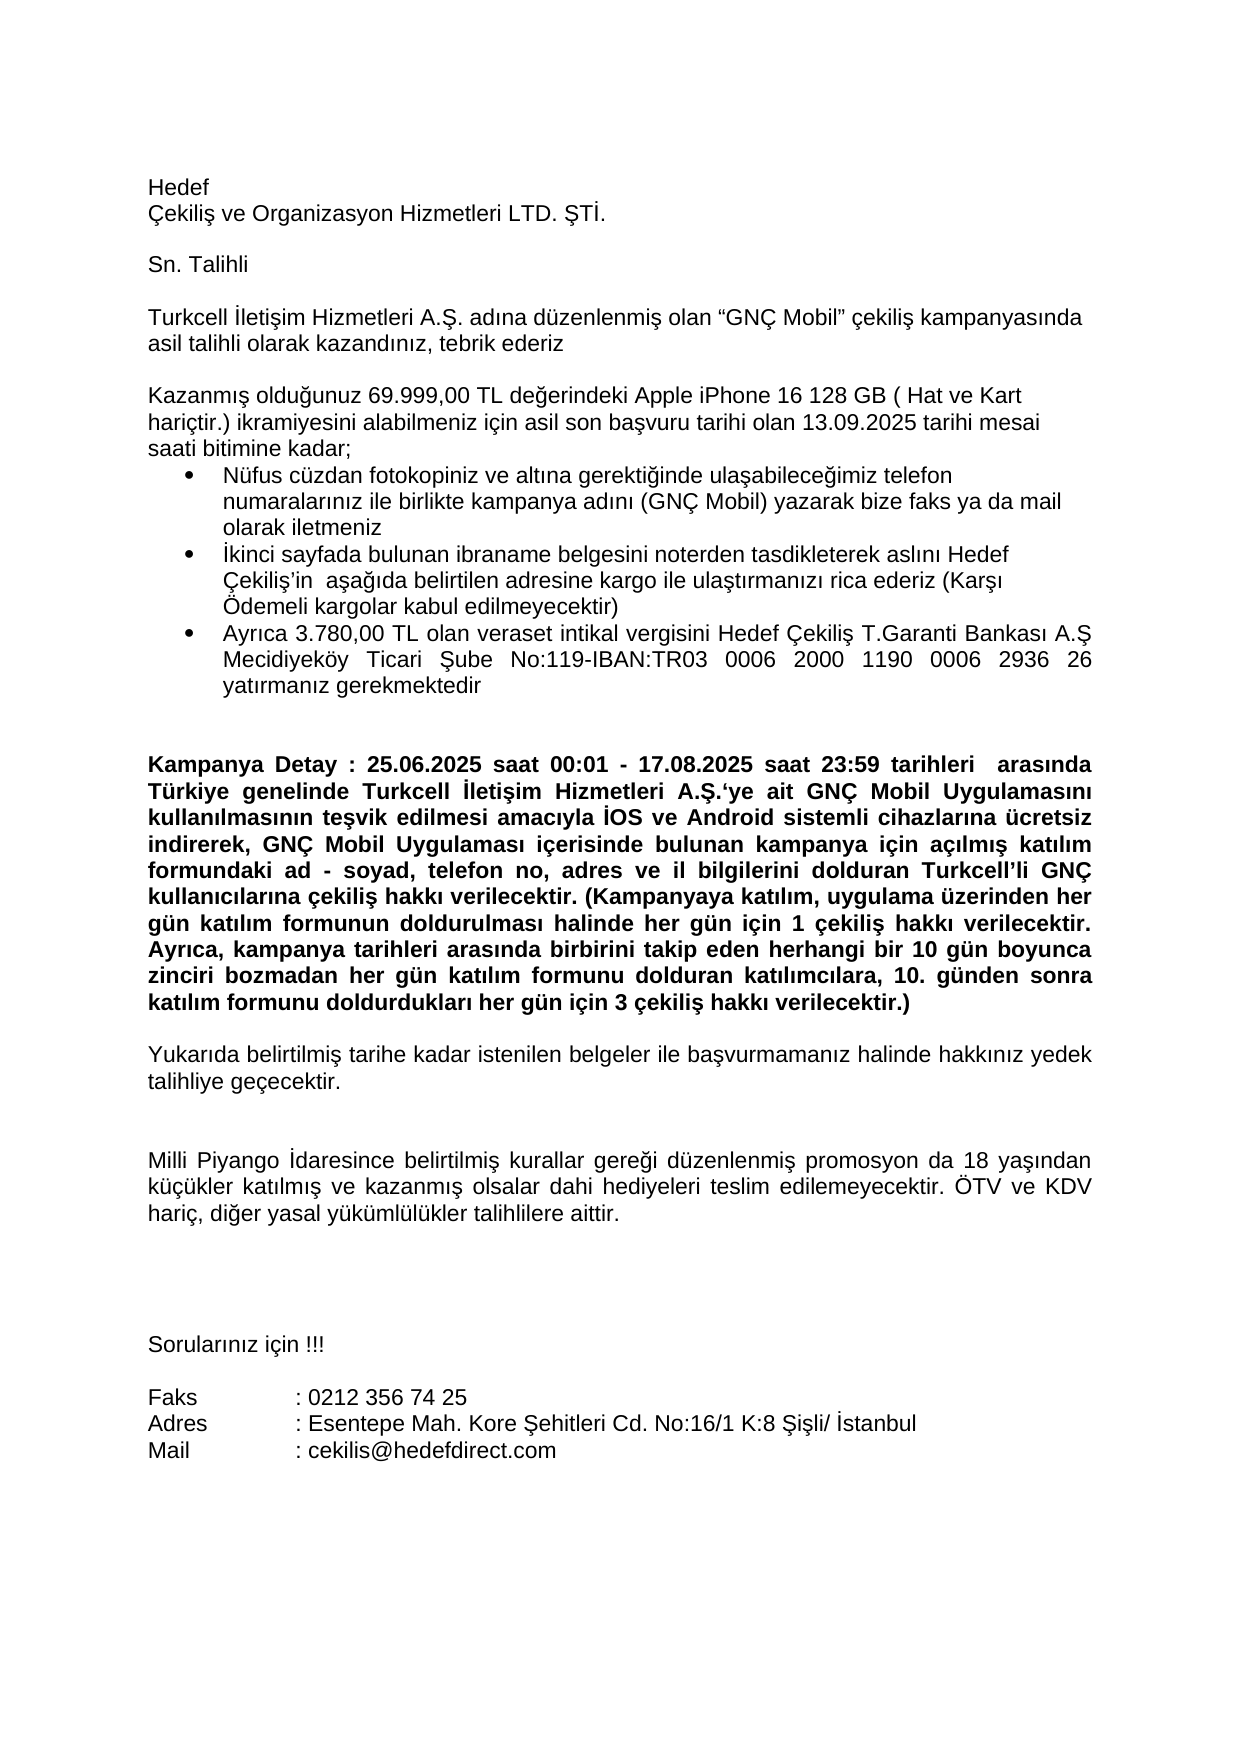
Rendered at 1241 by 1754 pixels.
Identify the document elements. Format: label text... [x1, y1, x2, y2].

text Turkcell İletişim Hizmetleri A.Ş. adına düzenlenmiş olan “GNÇ Mobil” çekiliş kampanyasında asil talihli olarak kazandınız, tebrik ederiz [148, 303, 1093, 356]
text Adres : Esentepe Mah. Kore Şehitleri Cd. No:16/1 K:8 Şişli/ İstanbul [148, 1410, 1093, 1437]
text Mail : cekilis@hedefdirect.com [148, 1437, 1093, 1463]
text Yukarıda belirtilmiş tarihe kadar istenilen belgeler ile başvurmamanız halinde hakkınız yedek talihliye geçecektir. [148, 1041, 1093, 1094]
text Kazanmış olduğunuz 69.999,00 TL değerindeki Apple iPhone 16 128 GB ( Hat ve Kart hariçtir.) ikramiyesini alabilmeniz için asil son başvuru tarihi olan 13.09.2025 tarihi mesai saati bitimine kadar; [148, 382, 1093, 462]
text Faks : 0212 356 74 25 [148, 1384, 1093, 1410]
text Hedef [148, 174, 1093, 200]
text Kampanya Detay : 25.06.2025 saat 00:01 - 17.08.2025 saat 23:59 tarihleri arasında Türkiye genelinde Turkcell İletişim Hizmetleri A.Ş.‘ye ait GNÇ Mobil Uygulamasını kullanılmasının teşvik edilmesi amacıyla İOS ve Android sistemli cihazlarına ücretsiz indirerek, GNÇ Mobil Uygulaması içerisinde bulunan kampanya için açılmış katılım formundaki ad - soyad, telefon no, adres ve il bilgilerini dolduran Turkcell’li GNÇ kullanıcılarına çekiliş hakkı verilecektir. (Kampanyaya katılım, uygulama üzerinden her gün katılım formunun doldurulması halinde her gün için 1 çekiliş hakkı verilecektir. Ayrıca, kampanya tarihleri arasında birbirini takip eden herhangi bir 10 gün boyunca zinciri bozmadan her gün katılım formunu dolduran katılımcılara, 10. günden sonra katılım formunu doldurdukları her gün için 3 çekiliş hakkı verilecektir.) [148, 751, 1093, 1015]
list İkinci sayfada bulunan ibraname belgesini noterden tasdikleterek aslını Hedef Çekiliş’in aşağıda belirtilen adresine kargo ile ulaştırmanızı rica ederiz (Karşı Ödemeli kargolar kabul edilmeyecektir) [185, 541, 1093, 620]
text Milli Piyango İdaresince belirtilmiş kurallar gereği düzenlenmiş promosyon da 18 yaşından küçükler katılmış ve kazanmış olsalar dahi hediyeleri teslim edilemeyecektir. ÖTV ve KDV hariç, diğer yasal yükümlülükler talihlilere aittir. [148, 1147, 1093, 1226]
text Çekiliş ve Organizasyon Hizmetleri LTD. ŞTİ. [148, 200, 1093, 227]
text Sorularınız için !!! [148, 1331, 1093, 1358]
list Nüfus cüzdan fotokopiniz ve altına gerektiğinde ulaşabileceğimiz telefon numaralarınız ile birlikte kampanya adını (GNÇ Mobil) yazarak bize faks ya da mail olarak iletmeniz [185, 462, 1093, 541]
text Sn. Talihli [148, 251, 1093, 277]
list Ayrıca 3.780,00 TL olan veraset intikal vergisini Hedef Çekiliş T.Garanti Bankası A.Ş Mecidiyeköy Ticari Şube No:119-IBAN:TR03 0006 2000 1190 0006 2936 26 yatırmanız gerekmektedir [185, 620, 1093, 699]
